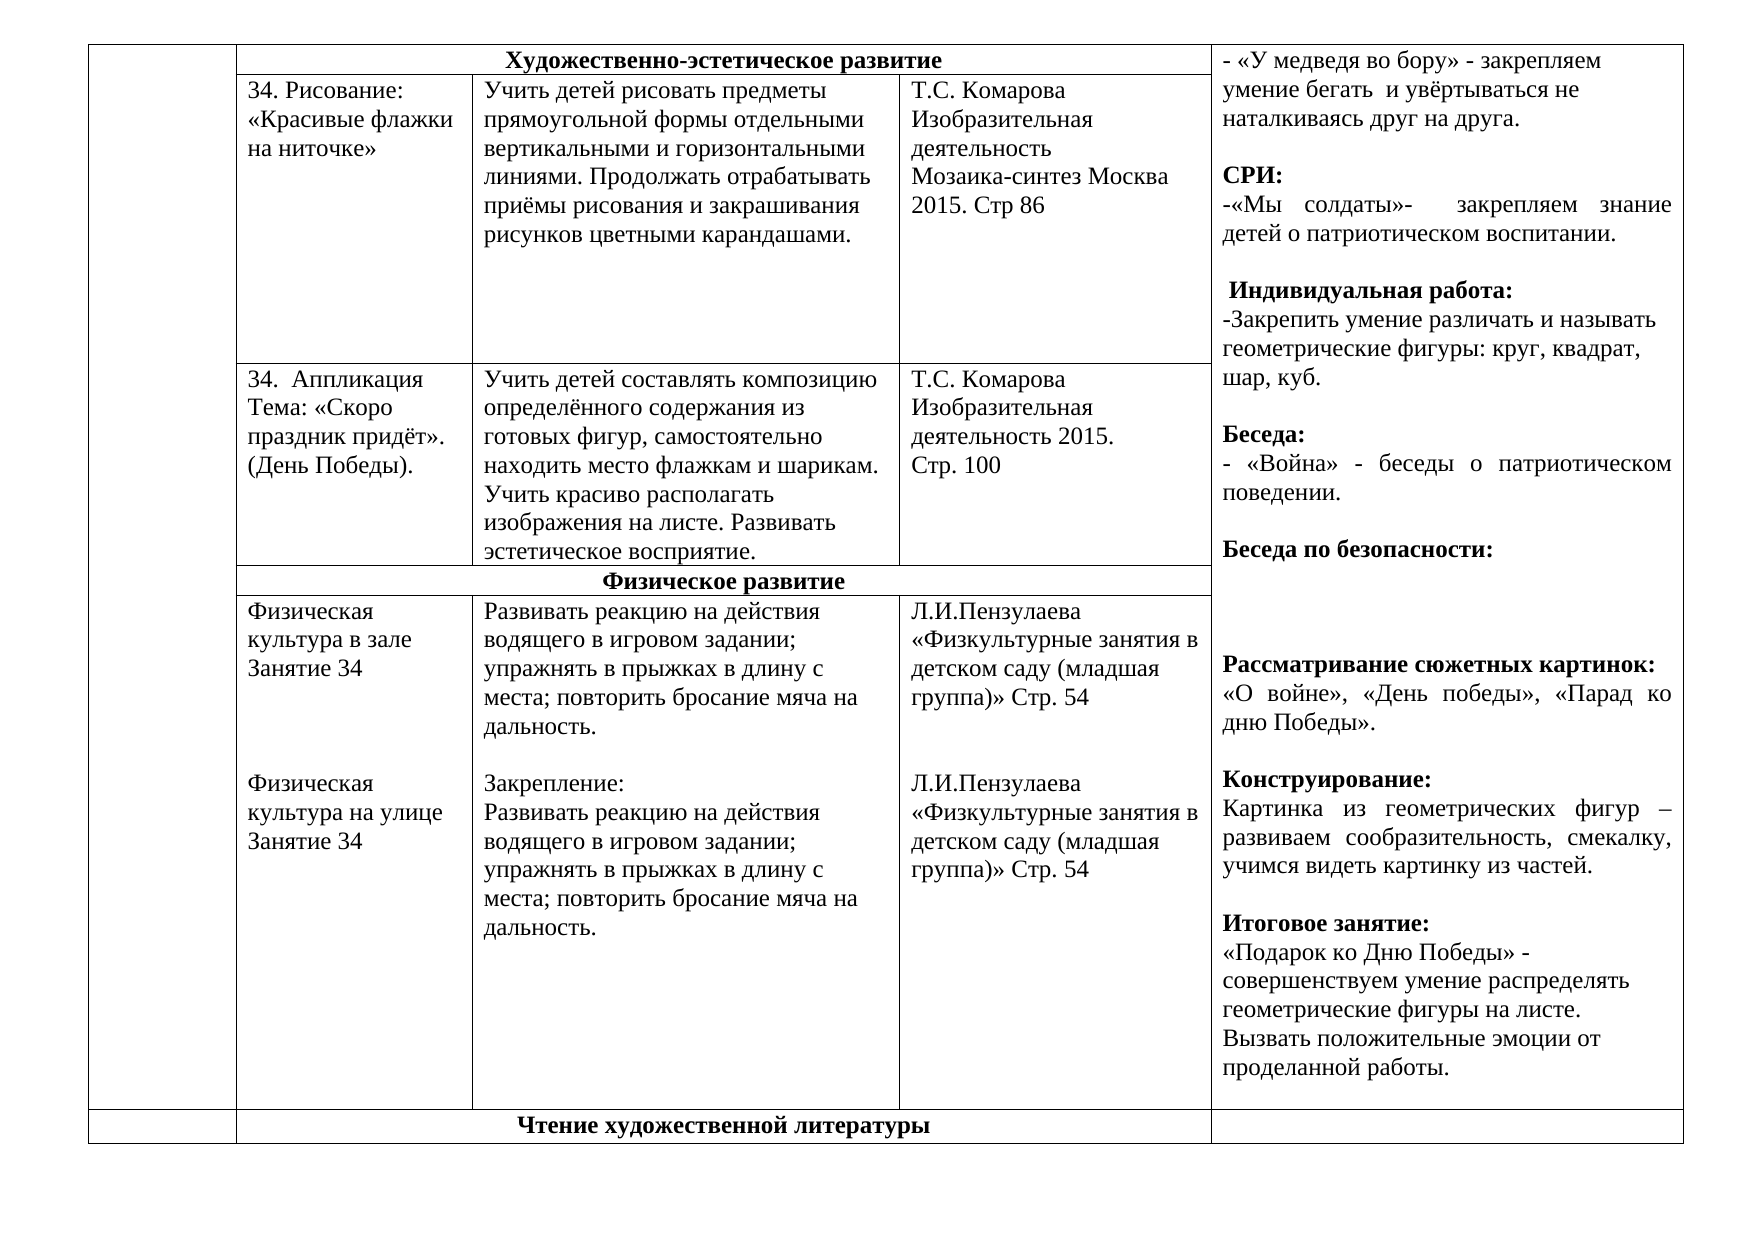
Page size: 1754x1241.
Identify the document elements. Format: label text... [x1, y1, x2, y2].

table_cell Т.С. Комарова Изобразительная деятельность 2015. Стр. 100 [900, 364, 1211, 565]
table_cell 34. Рисование: «Красивые флажки на ниточке» [237, 75, 472, 363]
table_cell Чтение художественной литературы [237, 1110, 1211, 1143]
table_cell 34. Аппликация Тема: «Скоро праздник придёт». (День Победы). [237, 364, 472, 565]
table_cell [237, 45, 1211, 74]
table_cell Учить детей рисовать предметы прямоугольной формы отдельными вертикальными и горизонтальными линиями. Продолжать отрабатывать приёмы рисования и закрашивания рисунков цветными карандашами. [473, 75, 899, 363]
table_cell Т.С. Комарова Изобразительная деятельность Мозаика-синтез Москва 2015. Стр 86 [900, 75, 1211, 363]
table_cell Физическая культура в зале Занятие 34 Физическая культура на улице Занятие 34 [237, 596, 472, 1109]
table_cell [89, 1110, 236, 1143]
table_cell [1212, 1110, 1683, 1143]
table_cell Л.И.Пензулаева «Физкультурные занятия в детском саду (младшая группа)» Стр. 54 Л.И.Пензулаева «Физкультурные занятия в детском саду (младшая группа)» Стр. 54 [900, 596, 1211, 1109]
table_cell Учить детей составлять композицию определённого содержания из готовых фигур, самостоятельно находить место флажкам и шарикам. Учить красиво располагать изображения на листе. Развивать эстетическое восприятие. [473, 364, 899, 565]
table_cell Развивать реакцию на действия водящего в игровом задании; упражнять в прыжках в длину с места; повторить бросание мяча на дальность. Закрепление: Развивать реакцию на действия водящего в игровом задании; упражнять в прыжках в длину с места; повторить бросание мяча на дальность. [473, 596, 899, 1109]
table_cell Физическое развитие [237, 566, 1211, 595]
table_cell [89, 45, 236, 1109]
